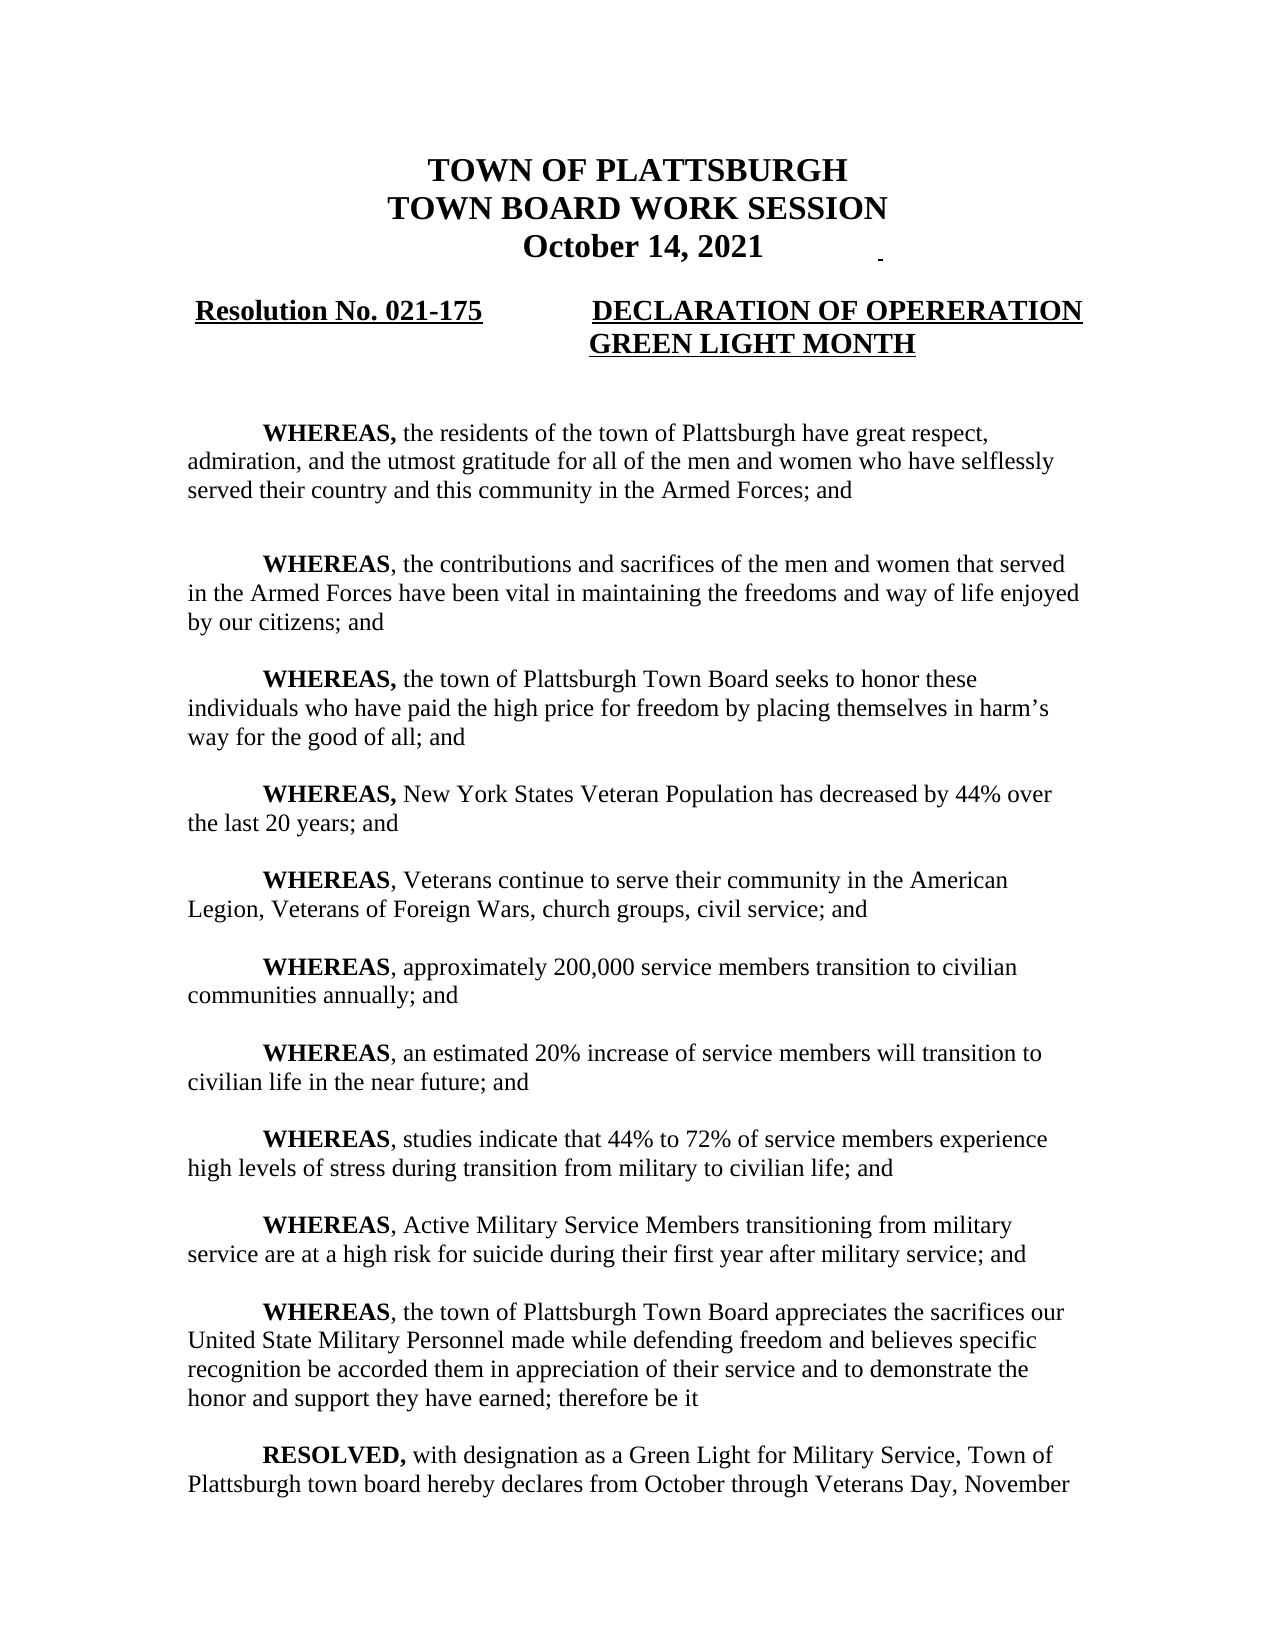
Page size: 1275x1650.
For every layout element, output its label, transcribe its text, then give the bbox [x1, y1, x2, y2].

text WHEREAS, an estimated 20% increase of service members will transition to civilian life in the near future; and [187, 1038, 1087, 1096]
text WHEREAS, New York States Veteran Population has decreased by 44% over the last 20 years; and [187, 779, 1087, 837]
text WHEREAS, the residents of the town of Plattsburgh have great respect, admiration, and the utmost gratitude for all of the men and women who have selflessly served their country and this community in the Armed Forces; and [187, 418, 1087, 504]
text WHEREAS, Veterans continue to serve their community in the American Legion, Veterans of Foreign Wars, church groups, civil service; and [187, 866, 1087, 923]
text TOWN BOARD WORK SESSION [187, 188, 1087, 227]
text WHEREAS, studies indicate that 44% to 72% of service members experience high levels of stress during transition from military to civilian life; and [187, 1124, 1087, 1182]
subtitle Resolution No. 021-175 DECLARATION OF OPERERATION [187, 293, 1087, 327]
text WHEREAS, the contributions and sacrifices of the men and women that served in the Armed Forces have been vital in maintaining the freedoms and way of life enjoyed by our citizens; and [187, 549, 1087, 636]
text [187, 1441, 1087, 1498]
text WHEREAS, Active Military Service Members transitioning from military service are at a high risk for suicide during their first year after military service; and [187, 1211, 1087, 1268]
text WHEREAS, the town of Plattsburgh Town Board seeks to honor these individuals who have paid the high price for freedom by placing themselves in harm’s way for the good of all; and [187, 664, 1087, 751]
subtitle GREEN LIGHT MONTH [187, 327, 1087, 360]
text October 14, 2021 [187, 227, 1087, 265]
text TOWN OF PLATTSBURGH [187, 150, 1087, 188]
text WHEREAS, the town of Plattsburgh Town Board appreciates the sacrifices our United State Military Personnel made while defending freedom and believes specific recognition be accorded them in appreciation of their service and to demonstrate the honor and support they have earned; therefore be it [187, 1297, 1087, 1412]
text WHEREAS, approximately 200,000 service members transition to civilian communities annually; and [187, 952, 1087, 1009]
